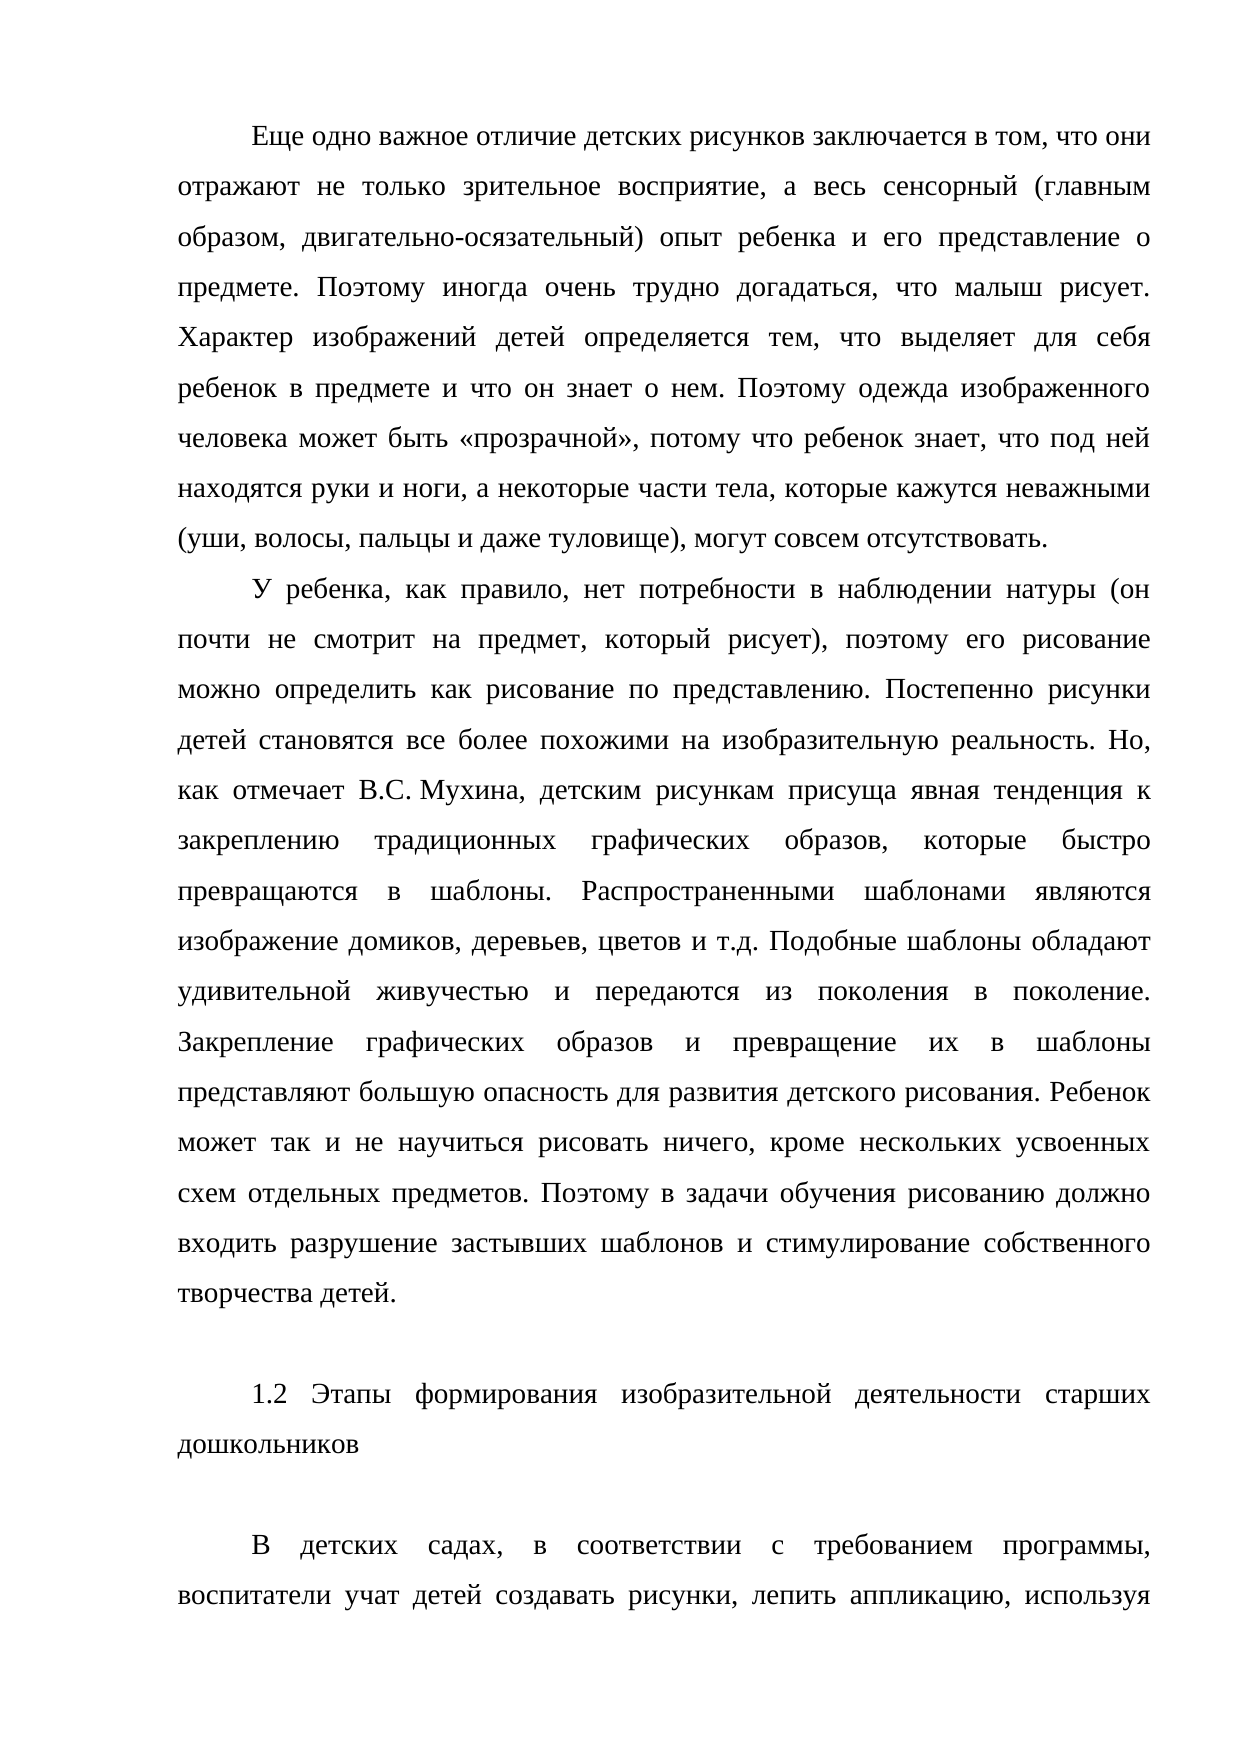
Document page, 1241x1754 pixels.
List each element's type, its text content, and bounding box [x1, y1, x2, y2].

text Еще одно важное отличие детских рисунков заключается в том, что они отражают не только зрительное восприятие, а весь сенсорный (главным образом, двигательно-осязательный) опыт ребенка и его представление о предмете. Поэтому иногда очень трудно догадаться, что малыш рисует. Характер изображений детей определяется тем, что выделяет для себя ребенок в предмете и что он знает о нем. Поэтому одежда изображенного человека может быть «прозрачной», потому что ребенок знает, что под ней находятся руки и ноги, а некоторые части тела, которые кажутся неважными (уши, волосы, пальцы и даже туловище), могут совсем отсутствовать. [177, 118, 1152, 554]
text 1.2 Этапы формирования изобразительной деятельности старших дошкольников [177, 1376, 1152, 1460]
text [177, 1527, 1152, 1611]
text У ребенка, как правило, нет потребности в наблюдении натуры (он почти не смотрит на предмет, который рисует), поэтому его рисование можно определить как рисование по представлению. Постепенно рисунки детей становятся все более похожими на изобразительную реальность. Но, как отмечает В.С. Мухина, детским рисункам присуща явная тенденция к закреплению традиционных графических образов, которые быстро превращаются в шаблоны. Распространенными шаблонами являются изображение домиков, деревьев, цветов и т.д. Подобные шаблоны обладают удивительной живучестью и передаются из поколения в поколение. Закрепление графических образов и превращение их в шаблоны представляют большую опасность для развития детского рисования. Ребенок может так и не научиться рисовать ничего, кроме нескольких усвоенных схем отдельных предметов. Поэтому в задачи обучения рисованию должно входить разрушение застывших шаблонов и стимулирование собственного творчества детей. [177, 571, 1152, 1309]
